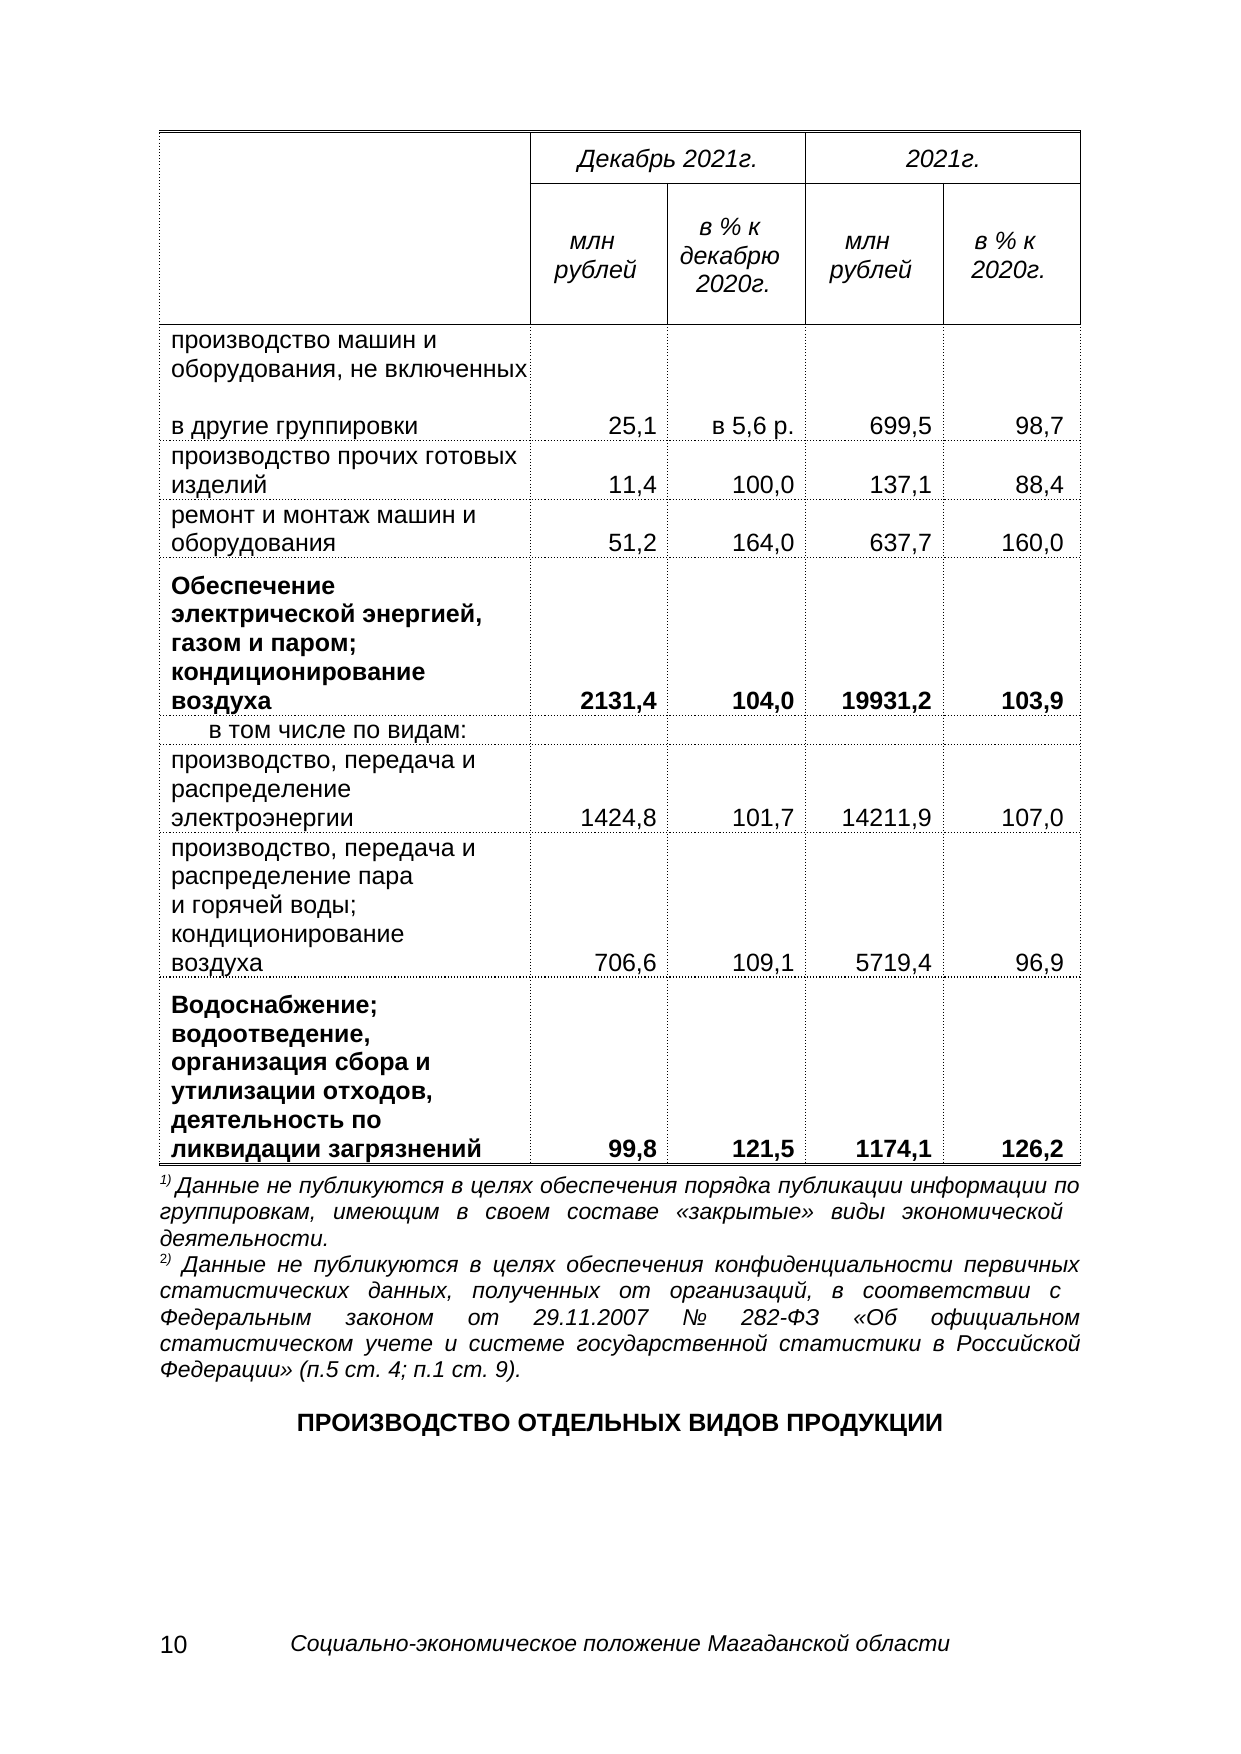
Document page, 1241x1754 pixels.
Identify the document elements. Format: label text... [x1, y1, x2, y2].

table_cell 99,8 [530, 976, 668, 1162]
table_cell 25,1 [530, 325, 668, 440]
table_cell 104,0 [668, 557, 806, 714]
table_cell 100,0 [668, 440, 806, 499]
table_cell 2131,4 [530, 557, 668, 714]
table_cell [668, 715, 806, 744]
table_cell 107,0 [943, 744, 1081, 832]
table_cell 101,7 [668, 744, 806, 832]
table_cell 109,1 [668, 832, 806, 976]
table_cell 137,1 [806, 440, 943, 499]
table_cell 160,0 [943, 499, 1081, 557]
table_cell производство, передача и распределение электроэнергии [160, 744, 530, 832]
table_cell [806, 715, 943, 744]
table_cell 19931,2 [806, 557, 943, 714]
table_cell Обеспечение электрической энергией, газом и паром; кондиционирование воздуха [160, 557, 530, 714]
table_cell 5719,4 [806, 832, 943, 976]
table_cell 126,2 [943, 976, 1081, 1162]
table_cell 88,4 [943, 440, 1081, 499]
table_cell 11,4 [530, 440, 668, 499]
text 2) Данные не публикуются в целях обеспечения конфиденциальности первичных статистических данных, полученных от организаций, в соответствии с Федеральным законом от 29.11.2007 № 282-ФЗ «Об официальном статистическом учете и системе государственной статистики в Российской Федерации» (п.5 ст. 4; п.1 ст. 9). [159, 1251, 1081, 1383]
table_cell Водоснабжение; водоотведение, организация сбора и утилизации отходов, деятельность по ликвидации загрязнений [160, 976, 530, 1162]
table_cell в 5,6 р. [668, 325, 806, 440]
table_cell 699,5 [806, 325, 943, 440]
table_cell 1174,1 [806, 976, 943, 1162]
table_cell производство прочих готовых изделий [160, 440, 530, 499]
table_header 2021г. [806, 133, 1080, 183]
table_cell 706,6 [530, 832, 668, 976]
table_cell производство, передача и распределение пара и горячей воды; кондиционирование воздуха [160, 832, 530, 976]
table_cell 121,5 [668, 976, 806, 1162]
table_cell 1424,8 [530, 744, 668, 832]
table_cell в том числе по видам: [160, 715, 530, 744]
table_cell 96,9 [943, 832, 1081, 976]
table_cell млн рублей [531, 184, 667, 324]
table_header Декабрь 2021г. [531, 133, 805, 183]
table_cell 103,9 [943, 557, 1081, 714]
text 1) Данные не публикуются в целях обеспечения порядка публикации информации по группировкам, имеющим в своем составе «закрытые» виды экономической деятельности. [159, 1172, 1081, 1251]
table_cell 14211,9 [806, 744, 943, 832]
table_cell 164,0 [668, 499, 806, 557]
table_cell [530, 715, 668, 744]
table_cell 51,2 [530, 499, 668, 557]
table_cell ремонт и монтаж машин и оборудования [160, 499, 530, 557]
table_cell 98,7 [943, 325, 1081, 440]
table_cell в % к декабрю 2020г. [668, 184, 805, 324]
table_header [160, 133, 530, 324]
table_cell млн рублей [806, 184, 943, 324]
table_cell производство машин и оборудования, не включенных в другие группировки [160, 325, 530, 440]
table_cell [943, 715, 1081, 744]
text производствО отдельных видов продукции [159, 1408, 1081, 1436]
table_cell в % к 2020г. [944, 184, 1080, 324]
table_cell 637,7 [806, 499, 943, 557]
